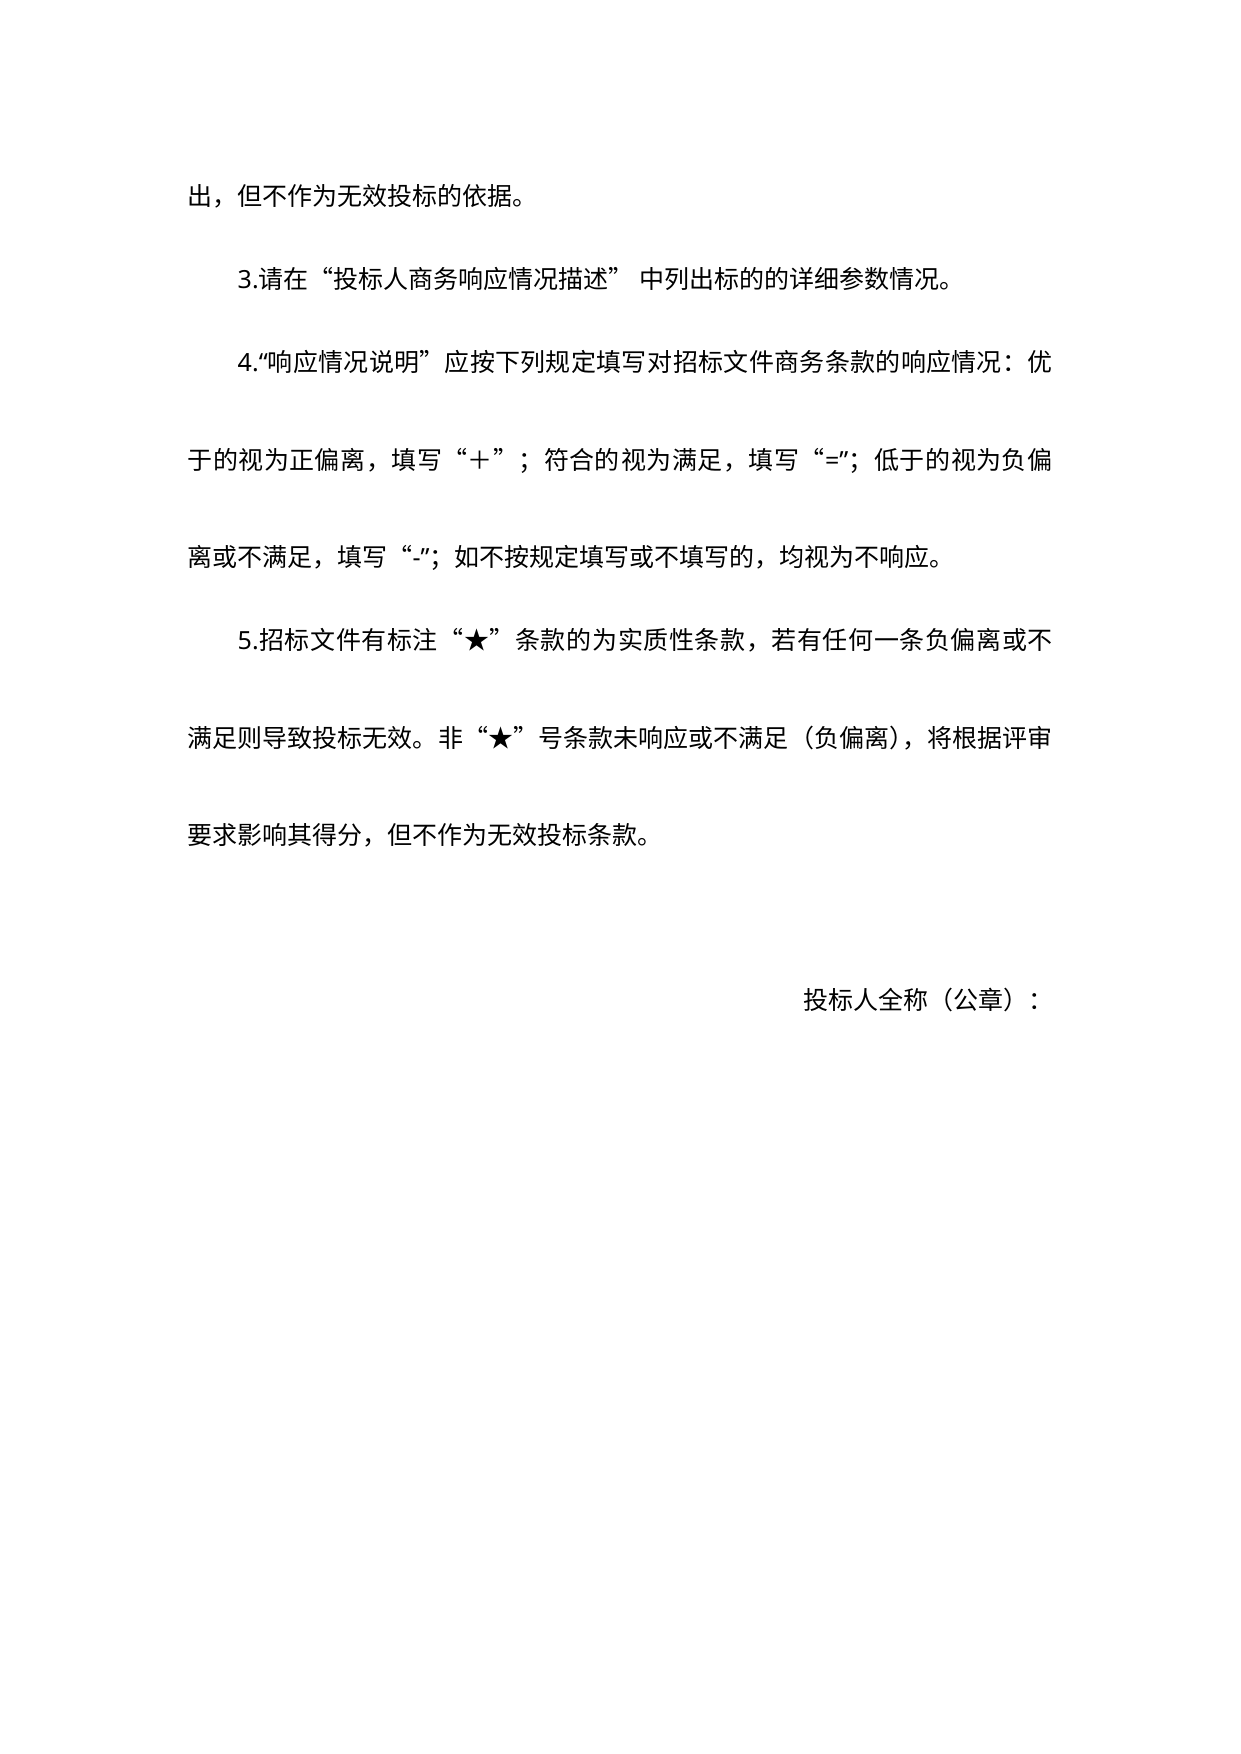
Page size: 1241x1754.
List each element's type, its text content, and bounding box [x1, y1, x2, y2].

text 5.招标文件有标注“★”条款的为实质性条款，若有任何一条负偏离或不满足则导致投标无效。非“★”号条款未响应或不满足（负偏离），将根据评审要求影响其得分，但不作为无效投标条款。 [187, 606, 1053, 866]
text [187, 162, 1053, 227]
text 3.请在“投标人商务响应情况描述” 中列出标的的详细参数情况。 [187, 245, 1053, 310]
text 投标人全称（公章）： [187, 966, 1053, 1031]
text 4.“响应情况说明”应按下列规定填写对招标文件商务条款的响应情况：优于的视为正偏离，填写“＋”；符合的视为满足，填写“=”；低于的视为负偏离或不满足，填写“-”；如不按规定填写或不填写的，均视为不响应。 [187, 328, 1053, 588]
